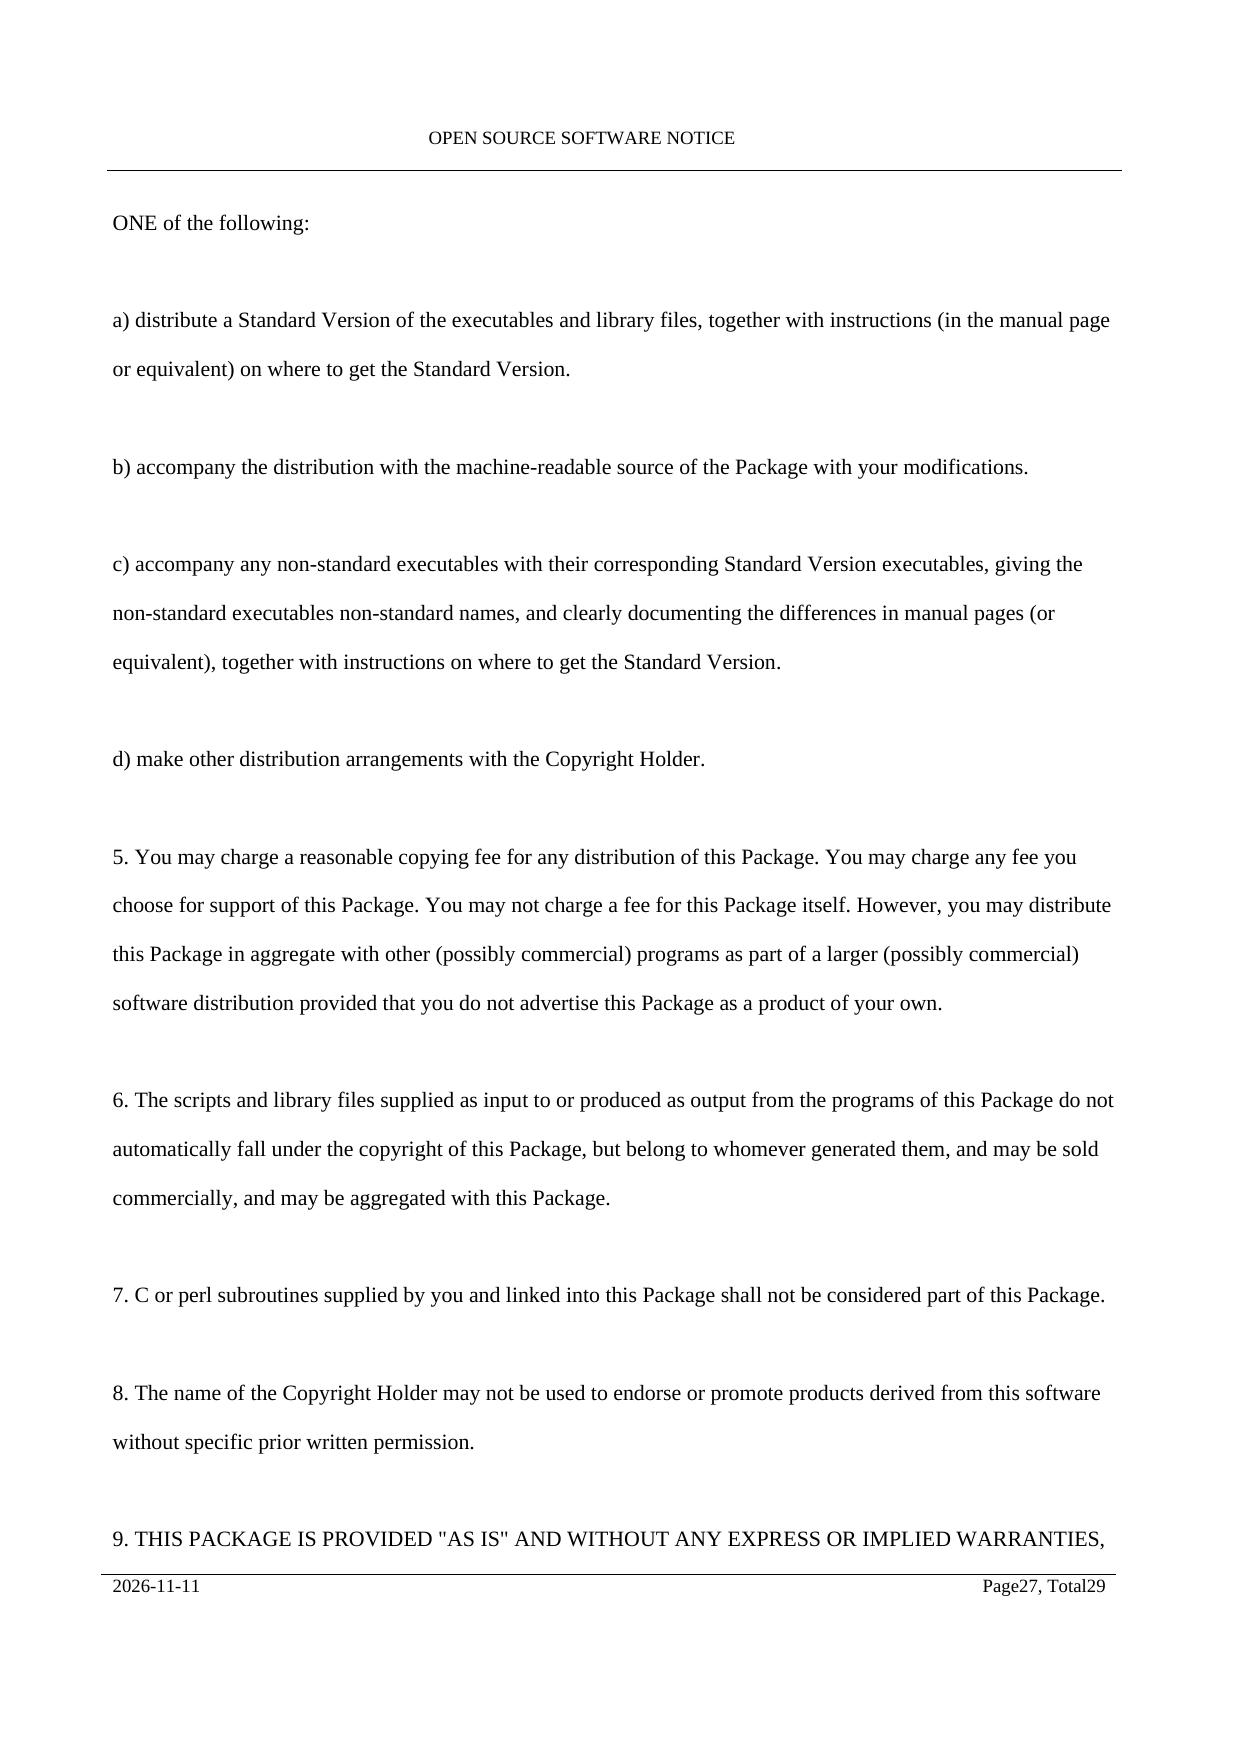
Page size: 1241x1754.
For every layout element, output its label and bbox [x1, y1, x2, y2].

text [112, 206, 1128, 1555]
